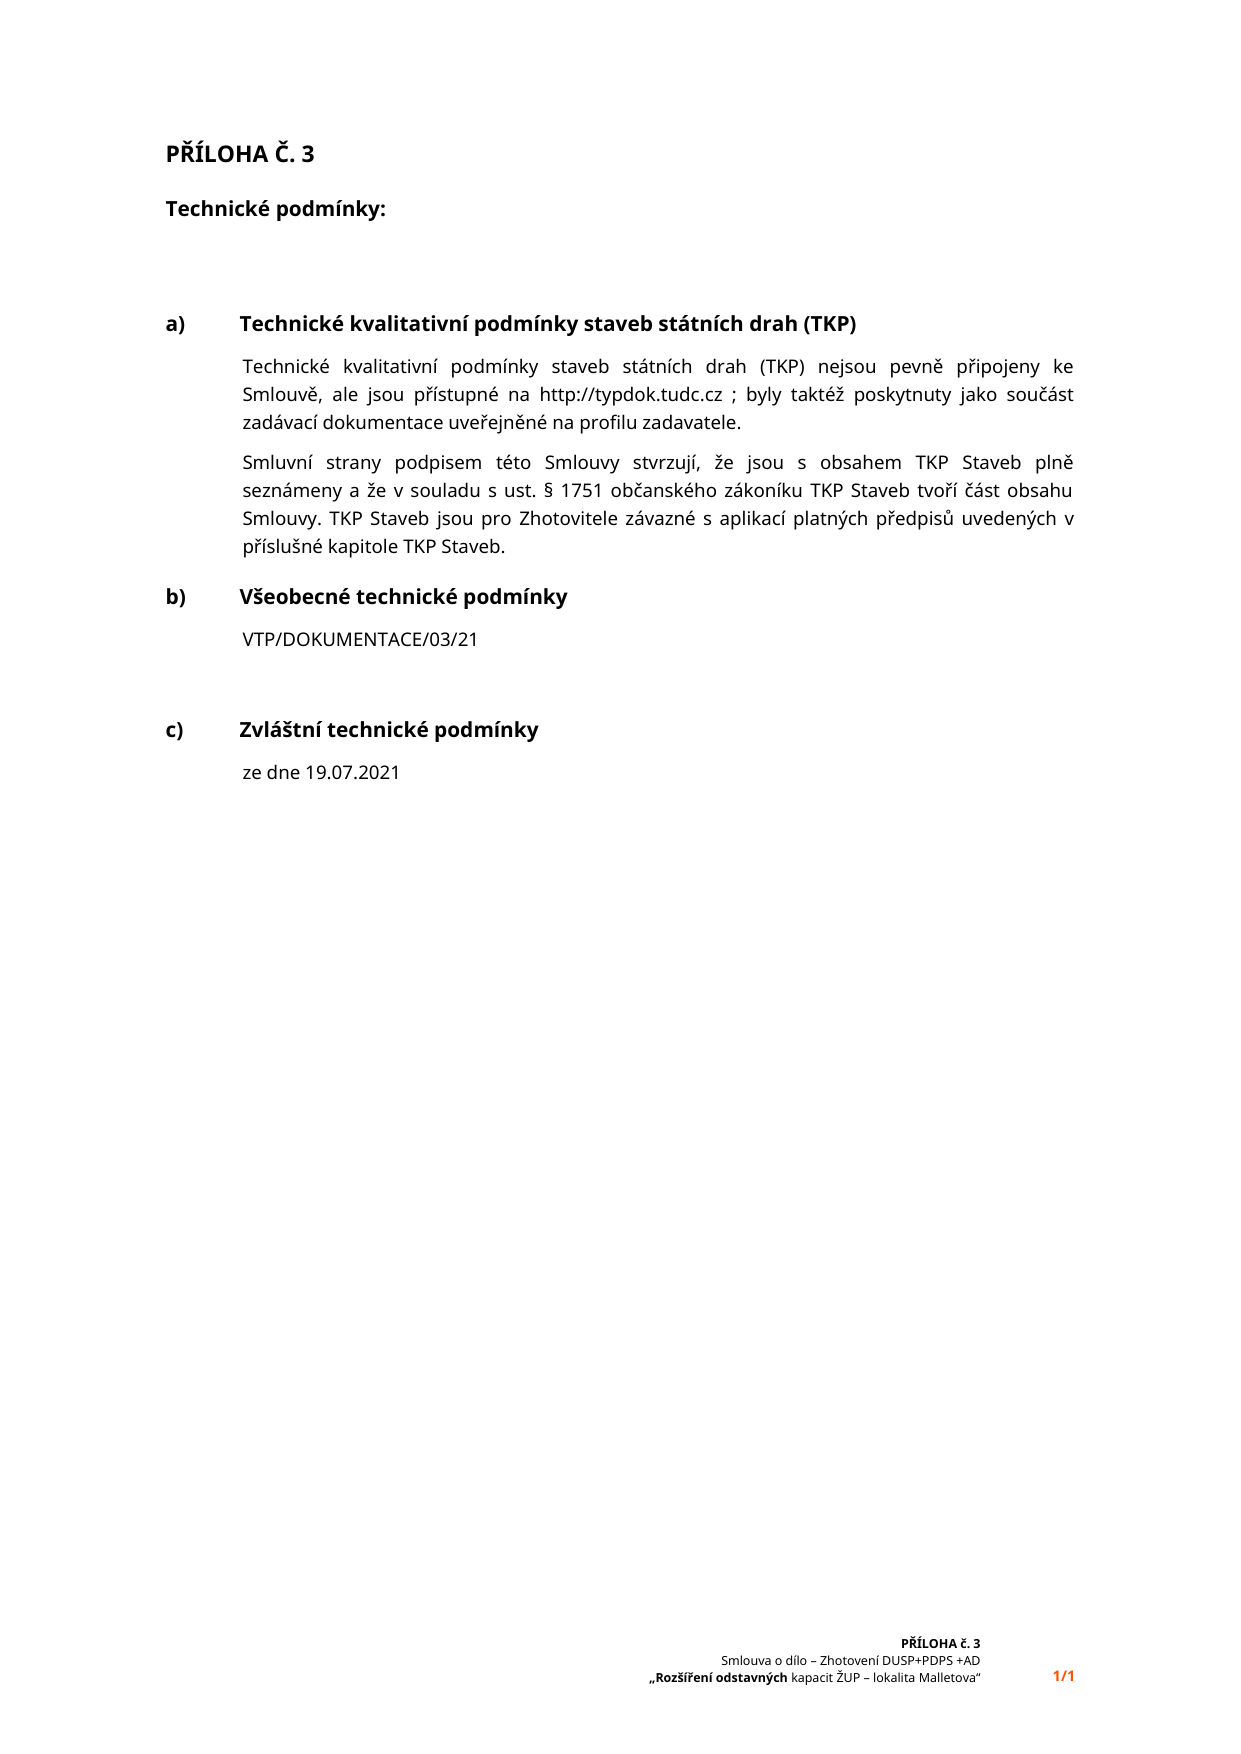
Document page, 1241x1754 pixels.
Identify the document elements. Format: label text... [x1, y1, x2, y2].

text Technické podmínky: [165, 194, 1075, 222]
text ze dne 19.07.2021 [242, 759, 1075, 785]
text Technické kvalitativní podmínky staveb státních drah (TKP) nejsou pevně připojeny ke Smlouvě, ale jsou přístupné na http://typdok.tudc.cz ; byly taktéž poskytnuty jako součást zadávací dokumentace uveřejněné na profilu zadavatele. [242, 353, 1075, 434]
text Příloha č. 3 [165, 138, 1075, 170]
text Smluvní strany podpisem této Smlouvy stvrzují, že jsou s obsahem TKP Staveb plně seznámeny a že v souladu s ust. § 1751 občanského zákoníku TKP Staveb tvoří část obsahu Smlouvy. TKP Staveb jsou pro Zhotovitele závazné s aplikací platných předpisů uvedených v příslušné kapitole TKP Staveb. [242, 449, 1075, 559]
text b) Všeobecné technické podmínky [165, 582, 1075, 611]
text c) Zvláštní technické podmínky [165, 716, 1075, 744]
text VTP/DOKUMENTACE/03/21 [242, 626, 1075, 652]
text a) Technické kvalitativní podmínky staveb státních drah (TKP) [165, 309, 1075, 338]
